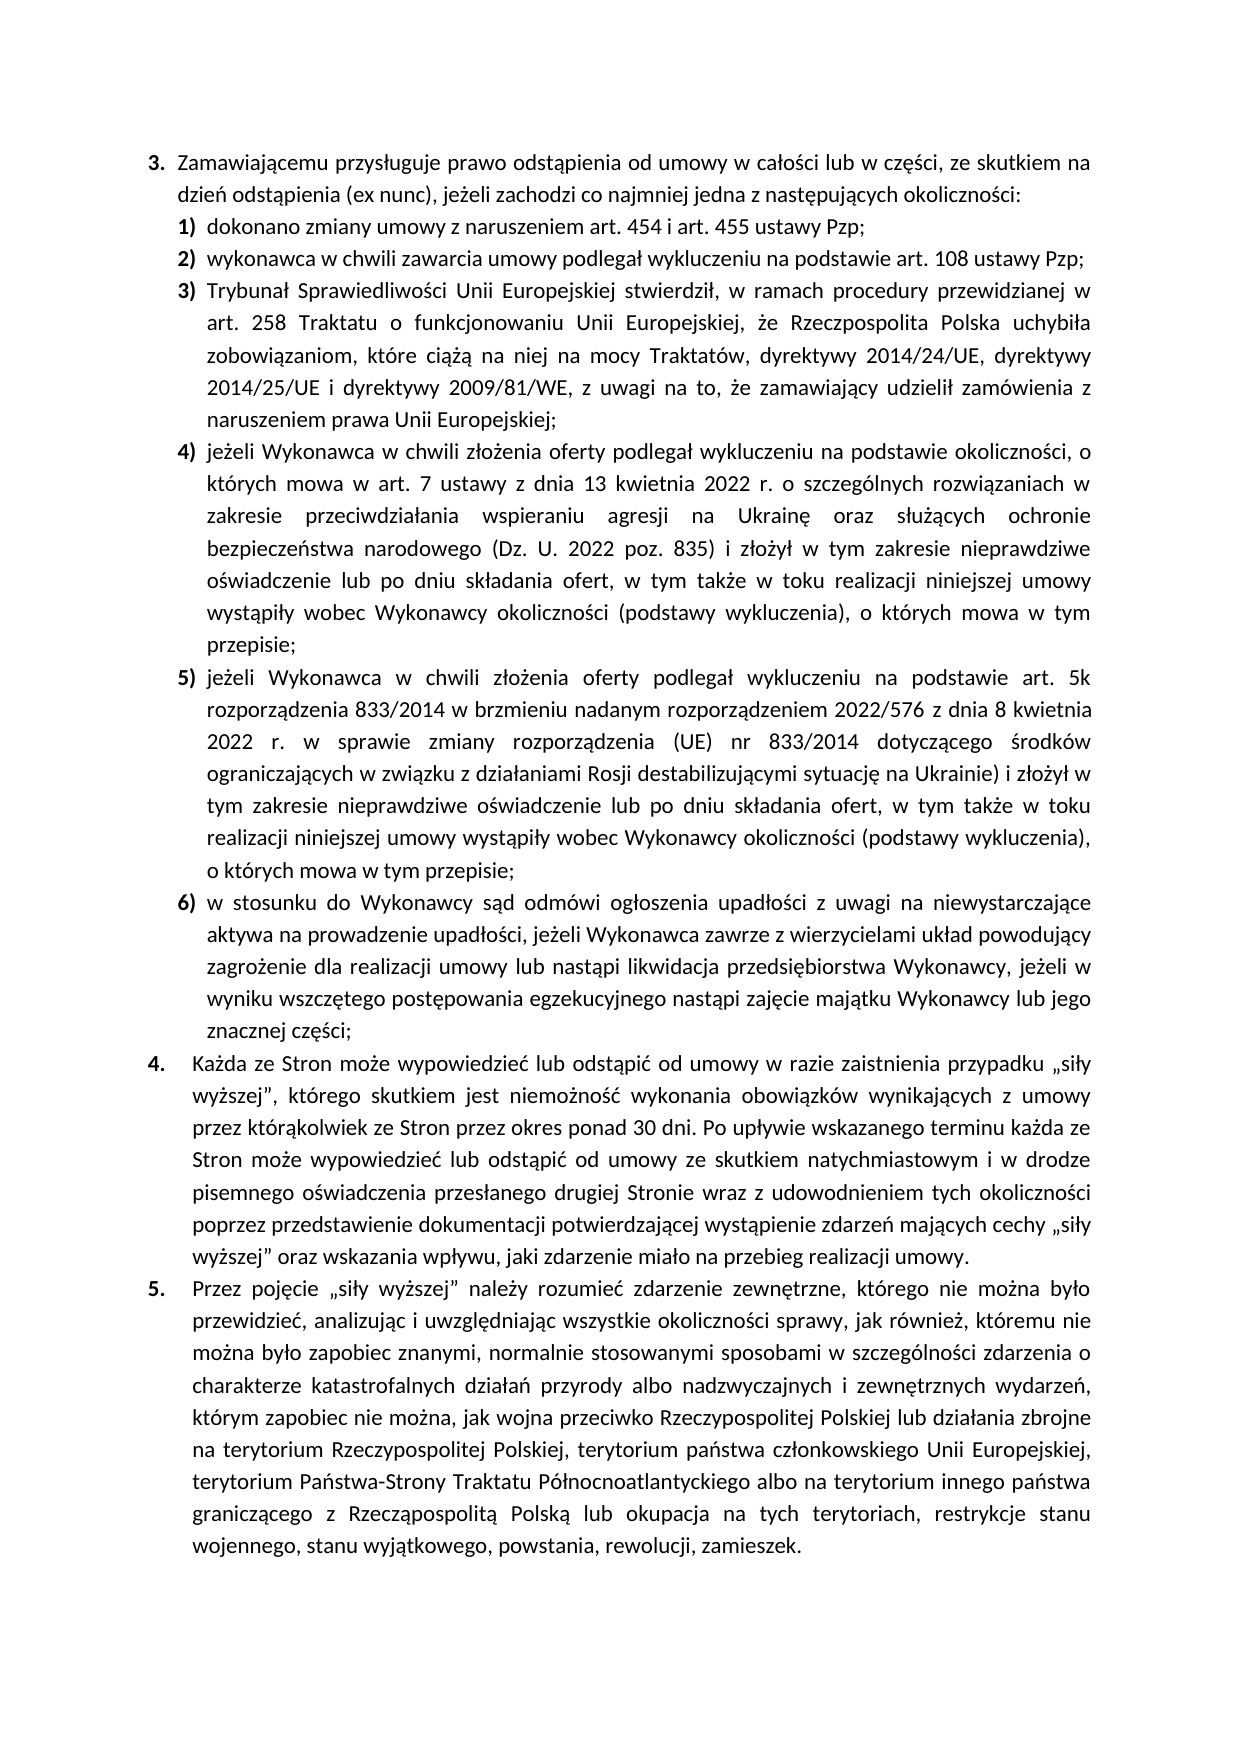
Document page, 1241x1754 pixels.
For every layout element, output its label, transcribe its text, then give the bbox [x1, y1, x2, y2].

list jeżeli Wykonawca w chwili złożenia oferty podlegał wykluczeniu na podstawie okoliczności, o których mowa w art. 7 ustawy z dnia 13 kwietnia 2022 r. o szczególnych rozwiązaniach w zakresie przeciwdziałania wspieraniu agresji na Ukrainę oraz służących ochronie bezpieczeństwa narodowego (Dz. U. 2022 poz. 835) i złożył w tym zakresie nieprawdziwe oświadczenie lub po dniu składania ofert, w tym także w toku realizacji niniejszej umowy wystąpiły wobec Wykonawcy okoliczności (podstawy wykluczenia), o których mowa w tym przepisie; [177, 437, 1093, 658]
list Przez pojęcie „siły wyższej” należy rozumieć zdarzenie zewnętrzne, którego nie można było przewidzieć, analizując i uwzględniając wszystkie okoliczności sprawy, jak również, któremu nie można było zapobiec znanymi, normalnie stosowanymi sposobami w szczególności zdarzenia o charakterze katastrofalnych działań przyrody albo nadzwyczajnych i zewnętrznych wydarzeń, którym zapobiec nie można, jak wojna przeciwko Rzeczypospolitej Polskiej lub działania zbrojne na terytorium Rzeczypospolitej Polskiej, terytorium państwa członkowskiego Unii Europejskiej, terytorium Państwa-Strony Traktatu Północnoatlantyckiego albo na terytorium innego państwa graniczącego z Rzecząpospolitą Polską lub okupacja na tych terytoriach, restrykcje stanu wojennego, stanu wyjątkowego, powstania, rewolucji, zamieszek. [148, 1274, 1093, 1560]
list w stosunku do Wykonawcy sąd odmówi ogłoszenia upadłości z uwagi na niewystarczające aktywa na prowadzenie upadłości, jeżeli Wykonawca zawrze z wierzycielami układ powodujący zagrożenie dla realizacji umowy lub nastąpi likwidacja przedsiębiorstwa Wykonawcy, jeżeli w wyniku wszczętego postępowania egzekucyjnego nastąpi zajęcie majątku Wykonawcy lub jego znacznej części; [177, 888, 1093, 1045]
list jeżeli Wykonawca w chwili złożenia oferty podlegał wykluczeniu na podstawie art. 5k rozporządzenia 833/2014 w brzmieniu nadanym rozporządzeniem 2022/576 z dnia 8 kwietnia 2022 r. w sprawie zmiany rozporządzenia (UE) nr 833/2014 dotyczącego środków ograniczających w związku z działaniami Rosji destabilizującymi sytuację na Ukrainie) i złożył w tym zakresie nieprawdziwe oświadczenie lub po dniu składania ofert, w tym także w toku realizacji niniejszej umowy wystąpiły wobec Wykonawcy okoliczności (podstawy wykluczenia), o których mowa w tym przepisie; [177, 663, 1093, 884]
list wykonawca w chwili zawarcia umowy podlegał wykluczeniu na podstawie art. 108 ustawy Pzp; [177, 244, 1093, 272]
list dokonano zmiany umowy z naruszeniem art. 454 i art. 455 ustawy Pzp; [177, 212, 1093, 240]
list Trybunał Sprawiedliwości Unii Europejskiej stwierdził, w ramach procedury przewidzianej w art. 258 Traktatu o funkcjonowaniu Unii Europejskiej, że Rzeczpospolita Polska uchybiła zobowiązaniom, które ciążą na niej na mocy Traktatów, dyrektywy 2014/24/UE, dyrektywy 2014/25/UE i dyrektywy 2009/81/WE, z uwagi na to, że zamawiający udzielił zamówienia z naruszeniem prawa Unii Europejskiej; [177, 276, 1093, 433]
list Każda ze Stron może wypowiedzieć lub odstąpić od umowy w razie zaistnienia przypadku „siły wyższej”, którego skutkiem jest niemożność wykonania obowiązków wynikających z umowy przez którąkolwiek ze Stron przez okres ponad 30 dni. Po upływie wskazanego terminu każda ze Stron może wypowiedzieć lub odstąpić od umowy ze skutkiem natychmiastowym i w drodze pisemnego oświadczenia przesłanego drugiej Stronie wraz z udowodnieniem tych okoliczności poprzez przedstawienie dokumentacji potwierdzającej wystąpienie zdarzeń mających cechy „siły wyższej” oraz wskazania wpływu, jaki zdarzenie miało na przebieg realizacji umowy. [148, 1049, 1093, 1270]
list Zamawiającemu przysługuje prawo odstąpienia od umowy w całości lub w części, ze skutkiem na dzień odstąpienia (ex nunc), jeżeli zachodzi co najmniej jedna z następujących okoliczności: [148, 148, 1093, 208]
